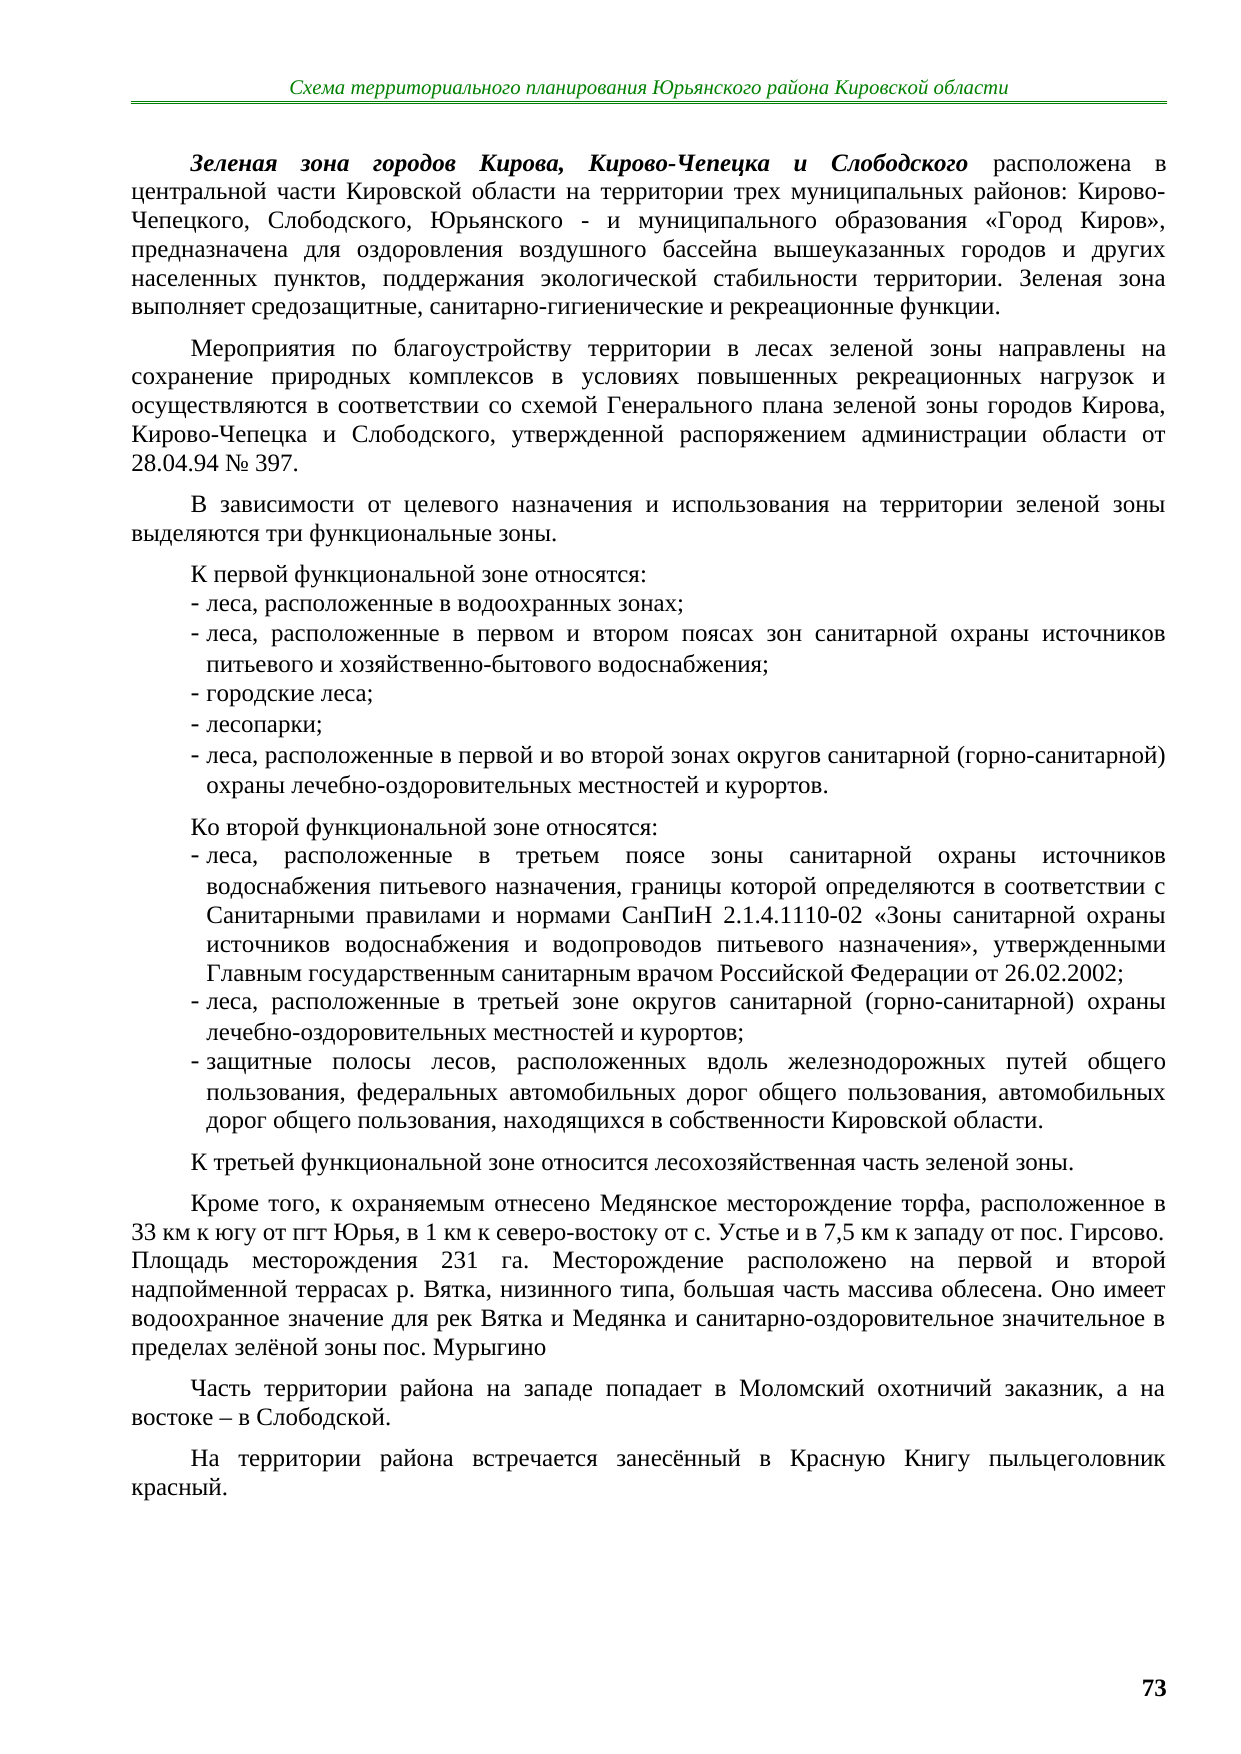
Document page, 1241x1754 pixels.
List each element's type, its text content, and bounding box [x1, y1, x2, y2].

list леса, расположенные в первом и втором поясах зон санитарной охраны источников питьевого и хозяйственно-бытового водоснабжения; [187, 618, 1167, 678]
text Ко второй функциональной зоне относятся: [131, 812, 1167, 841]
list леса, расположенные в первой и во второй зонах округов санитарной (горно-санитарной) охраны лечебно-оздоровительных местностей и курортов. [187, 740, 1167, 799]
text Часть территории района на западе попадает в Моломский охотничий заказник, а на востоке – в Слободской. [131, 1373, 1167, 1431]
text К третьей функциональной зоне относится лесохозяйственная часть зеленой зоны. [131, 1147, 1167, 1176]
text Зеленая зона городов Кирова, Кирово-Чепецка и Слободского расположена в центральной части Кировской области на территории трех муниципальных районов: Кирово-Чепецкого, Слободского, Юрьянского - и муниципального образования «Город Киров», предназначена для оздоровления воздушного бассейна вышеуказанных городов и других населенных пунктов, поддержания экологической стабильности территории. Зеленая зона выполняет средозащитные, санитарно-гигиенические и рекреационные функции. [131, 148, 1167, 320]
list защитные полосы лесов, расположенных вдоль железнодорожных путей общего пользования, федеральных автомобильных дорог общего пользования, автомобильных дорог общего пользования, находящихся в собственности Кировской области. [187, 1046, 1167, 1134]
text В зависимости от целевого назначения и использования на территории зеленой зоны выделяются три функциональные зоны. [131, 489, 1167, 546]
text Кроме того, к охраняемым отнесено Медянское месторождение торфа, расположенное в к югу от пгт Юрья, в к северо-востоку от с. Устье и в к западу от пос. Гирсово. Площадь месторождения . Месторождение расположено на первой и второй надпойменной террасах р. Вятка, низинного типа, большая часть массива облесена. Оно имеет водоохранное значение для рек Вятка и Медянка и санитарно-оздоровительное значительное в пределах зелёной зоны пос. Мурыгино [131, 1188, 1167, 1361]
list леса, расположенные в третьем поясе зоны санитарной охраны источников водоснабжения питьевого назначения, границы которой определяются в соответствии с Санитарными правилами и нормами СанПиН 2.1.4.1110-02 «Зоны санитарной охраны источников водоснабжения и водопроводов питьевого назначения», утвержденными Главным государственным санитарным врачом Российской Федерации от 26.02.2002; [187, 841, 1167, 986]
list леса, расположенные в водоохранных зонах; [187, 588, 1167, 618]
text Мероприятия по благоустройству территории в лесах зеленой зоны направлены на сохранение природных комплексов в условиях повышенных рекреационных нагрузок и осуществляются в соответствии со схемой Генерального плана зеленой зоны городов Кирова, Кирово-Чепецка и Слободского, утвержденной распоряжением администрации области от 28.04.94 № 397. [131, 333, 1167, 476]
list леса, расположенные в третьей зоне округов санитарной (горно-санитарной) охраны лечебно-оздоровительных местностей и курортов; [187, 986, 1167, 1046]
list городские леса; [187, 678, 1167, 709]
list лесопарки; [187, 709, 1167, 740]
text К первой функциональной зоне относятся: [131, 559, 1167, 588]
text На территории района встречается занесённый в Красную Книгу пыльцеголовник красный. [131, 1443, 1167, 1501]
